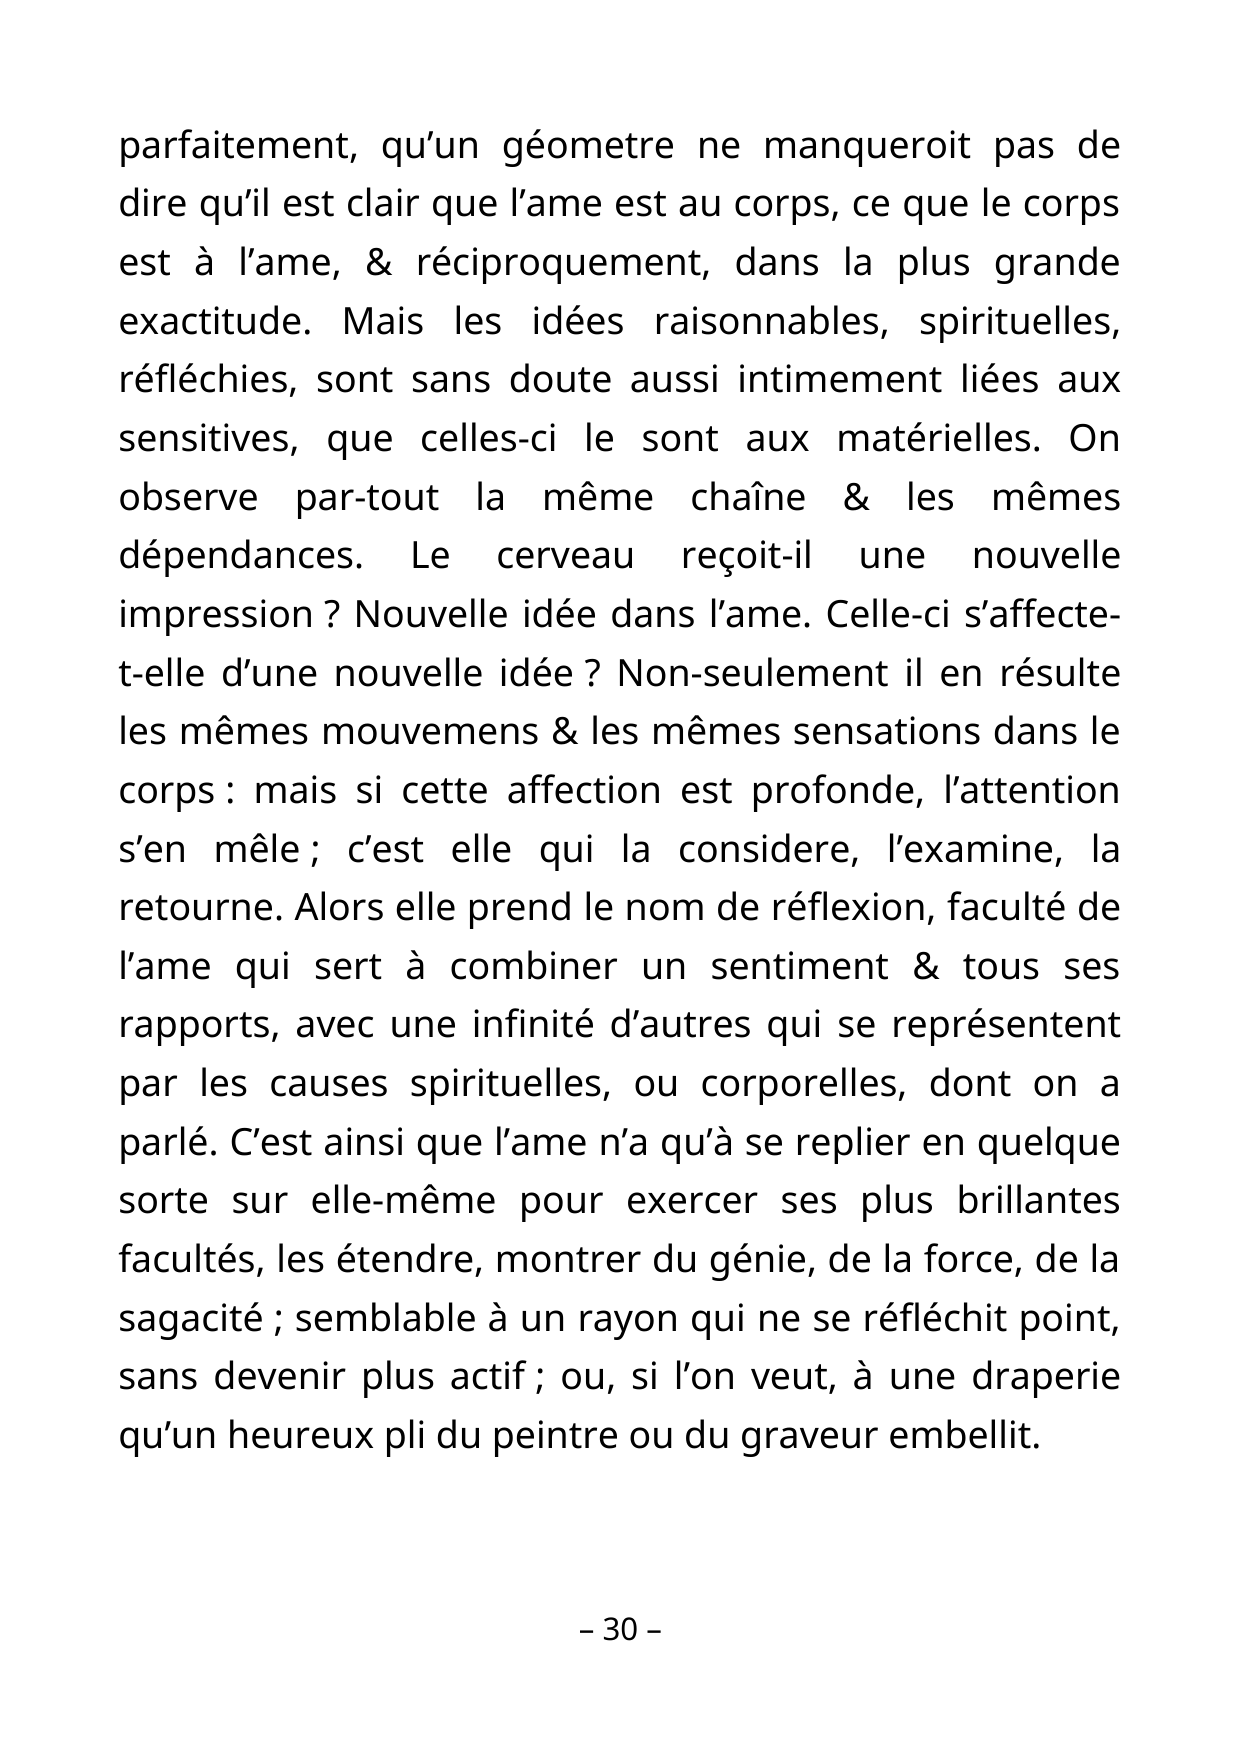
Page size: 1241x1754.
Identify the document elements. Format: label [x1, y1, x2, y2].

text [118, 118, 1122, 1459]
